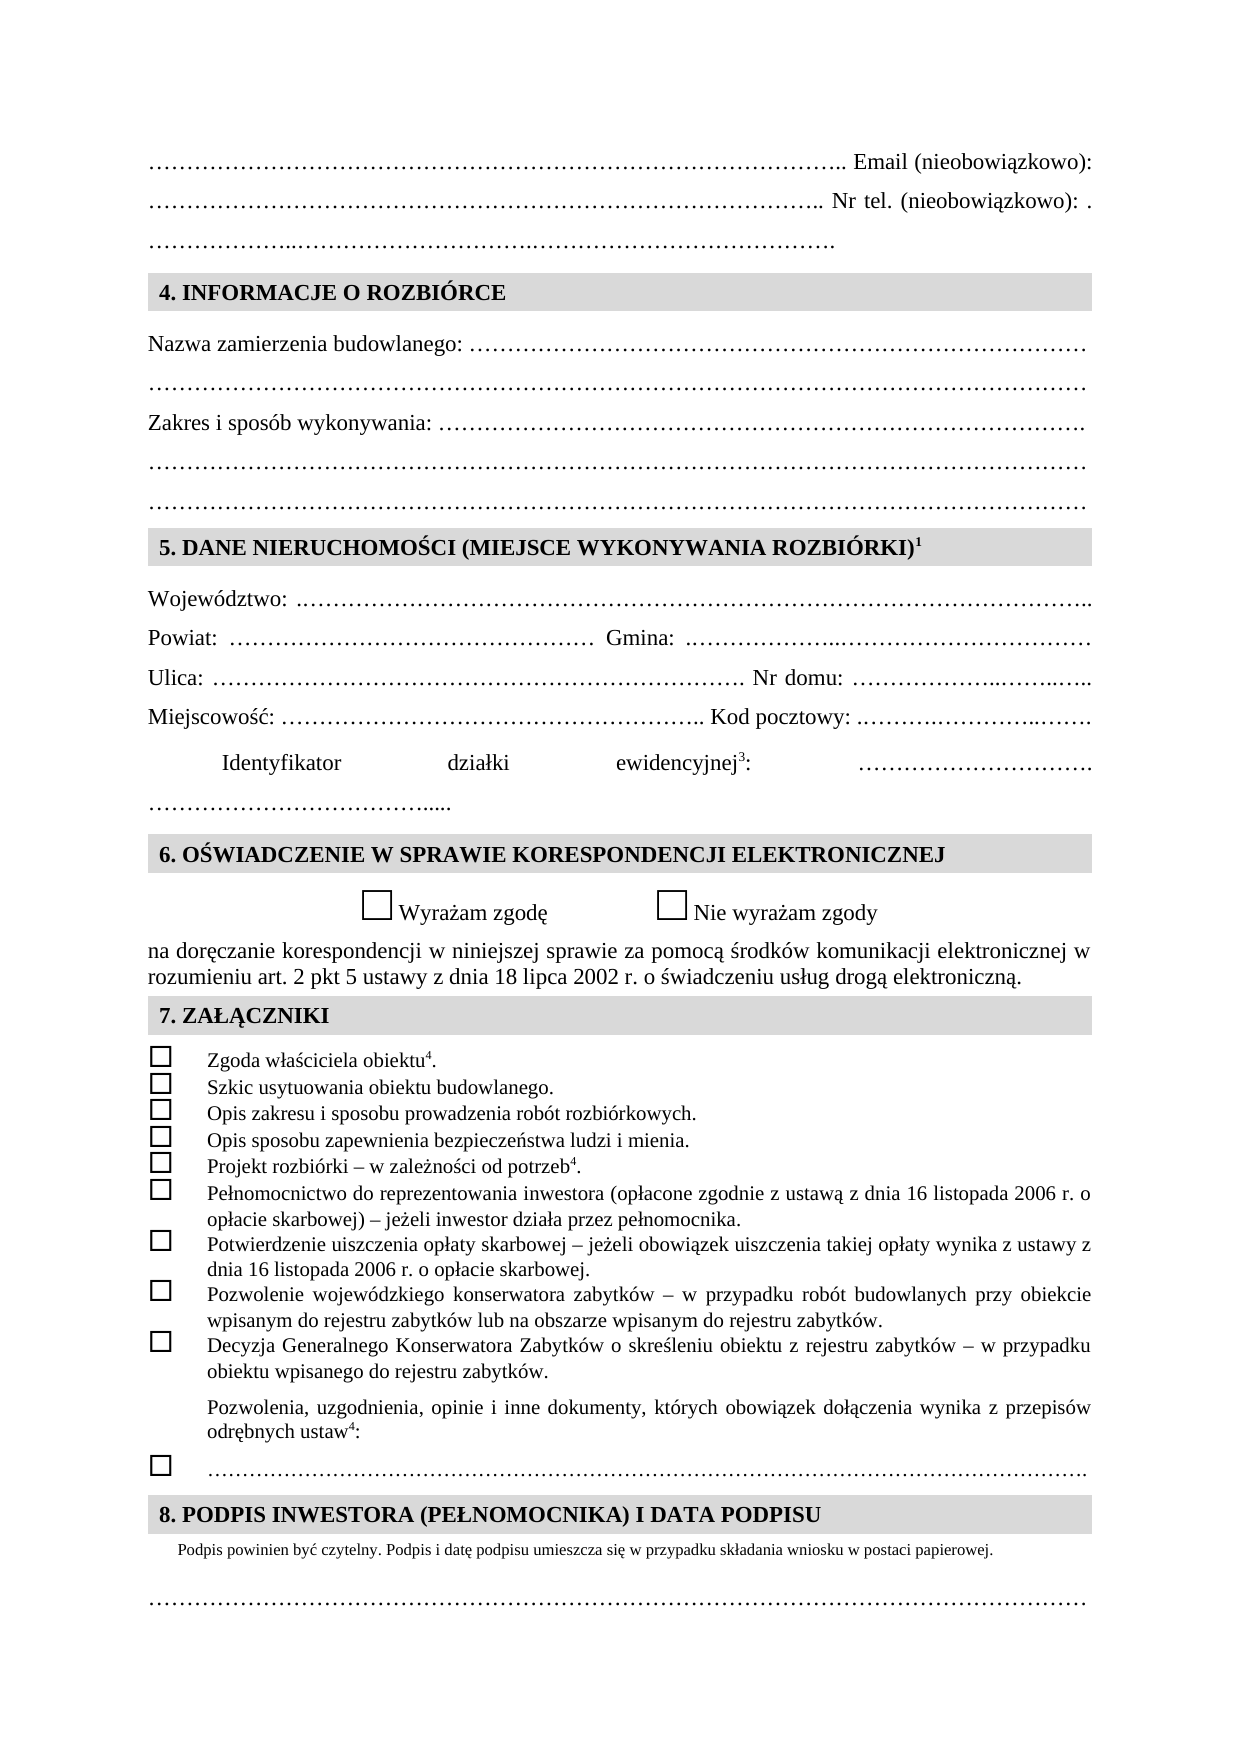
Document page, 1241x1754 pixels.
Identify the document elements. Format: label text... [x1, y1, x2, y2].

text Identyfikator działki ewidencyjnej: ………………………….………………………………..... [148, 749, 1092, 815]
text Nazwa zamierzenia budowlanego: ……………………………………………………………………… …………………………………………………………………………………………………………… [148, 330, 1092, 396]
list Opis sposobu zapewnienia bezpieczeństwa ludzi i mienia. [148, 1127, 1092, 1153]
text Pozwolenia, uzgodnienia, opinie i inne dokumenty, których obowiązek dołączenia wynika z przepisów odrębnych ustaw: [207, 1395, 1092, 1443]
text …………………………………………………………………………………………………………… [148, 1584, 1092, 1610]
list Szkic usytuowania obiektu budowlanego. [148, 1074, 1092, 1100]
list Projekt rozbiórki – w zależności od potrzeb4. [148, 1153, 1092, 1180]
list Opis zakresu i sposobu prowadzenia robót rozbiórkowych. [148, 1100, 1092, 1127]
list Zgoda właściciela obiektu4. [148, 1047, 1092, 1074]
text Województwo: .………………………………………………………………………………………….. Powiat: ………………………………………… Gmina: .………………..…………………………… Ulica: ……………………………………………………………. Nr domu: ………………..……..….. Miejscowość: ……………………………………………….. Kod pocztowy: .……….…………..……. [148, 585, 1092, 730]
list ………………………………………………………………………………………………………………. [148, 1456, 1092, 1482]
text □ Wyrażam zgodę □ Nie wyrażam zgody [148, 873, 1092, 931]
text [148, 148, 1092, 253]
table_header 6. OŚWIADCZENIE W SPRAWIE KORESPONDENCJI ELEKTRONICZNEJ [148, 834, 1092, 873]
table_header 8. PODPIS INWESTORA (PEŁNOMOCNIKA) I DATA PODPISU [148, 1495, 1092, 1534]
table_header 7. ZAŁĄCZNIKI [148, 996, 1092, 1035]
list Pełnomocnictwo do reprezentowania inwestora (opłacone zgodnie z ustawą z dnia 16 listopada 2006 r. o opłacie skarbowej) – jeżeli inwestor działa przez pełnomocnika. [148, 1180, 1092, 1231]
list Pozwolenie wojewódzkiego konserwatora zabytków – w przypadku robót budowlanych przy obiekcie wpisanym do rejestru zabytków lub na obszarze wpisanym do rejestru zabytków. [148, 1281, 1092, 1332]
list Potwierdzenie uiszczenia opłaty skarbowej – jeżeli obowiązek uiszczenia takiej opłaty wynika z ustawy z dnia 16 listopada 2006 r. o opłacie skarbowej. [148, 1231, 1092, 1281]
table_header 5. DANE NIERUCHOMOŚCI (MIEJSCE WYKONYWANIA ROZBIÓRKI)1 [148, 528, 1092, 566]
table_header 4. INFORMACJE O ROZBIÓRCE [148, 273, 1092, 311]
list Decyzja Generalnego Konserwatora Zabytków o skreśleniu obiektu z rejestru zabytków – w przypadku obiektu wpisanego do rejestru zabytków. [148, 1332, 1092, 1383]
text Podpis powinien być czytelny. Podpis i datę podpisu umieszcza się w przypadku składania wniosku w postaci papierowej. [177, 1540, 1092, 1559]
text na doręczanie korespondencji w niniejszej sprawie za pomocą środków komunikacji elektronicznej w rozumieniu art. 2 pkt 5 ustawy z dnia 18 lipca 2002 r. o świadczeniu usług drogą elektroniczną. [148, 937, 1092, 990]
text Zakres i sposób wykonywania: …………………………………………………………………………. …………………………………………………………………………………………………………… …………………………………………………………………………………………………………… [148, 409, 1092, 514]
